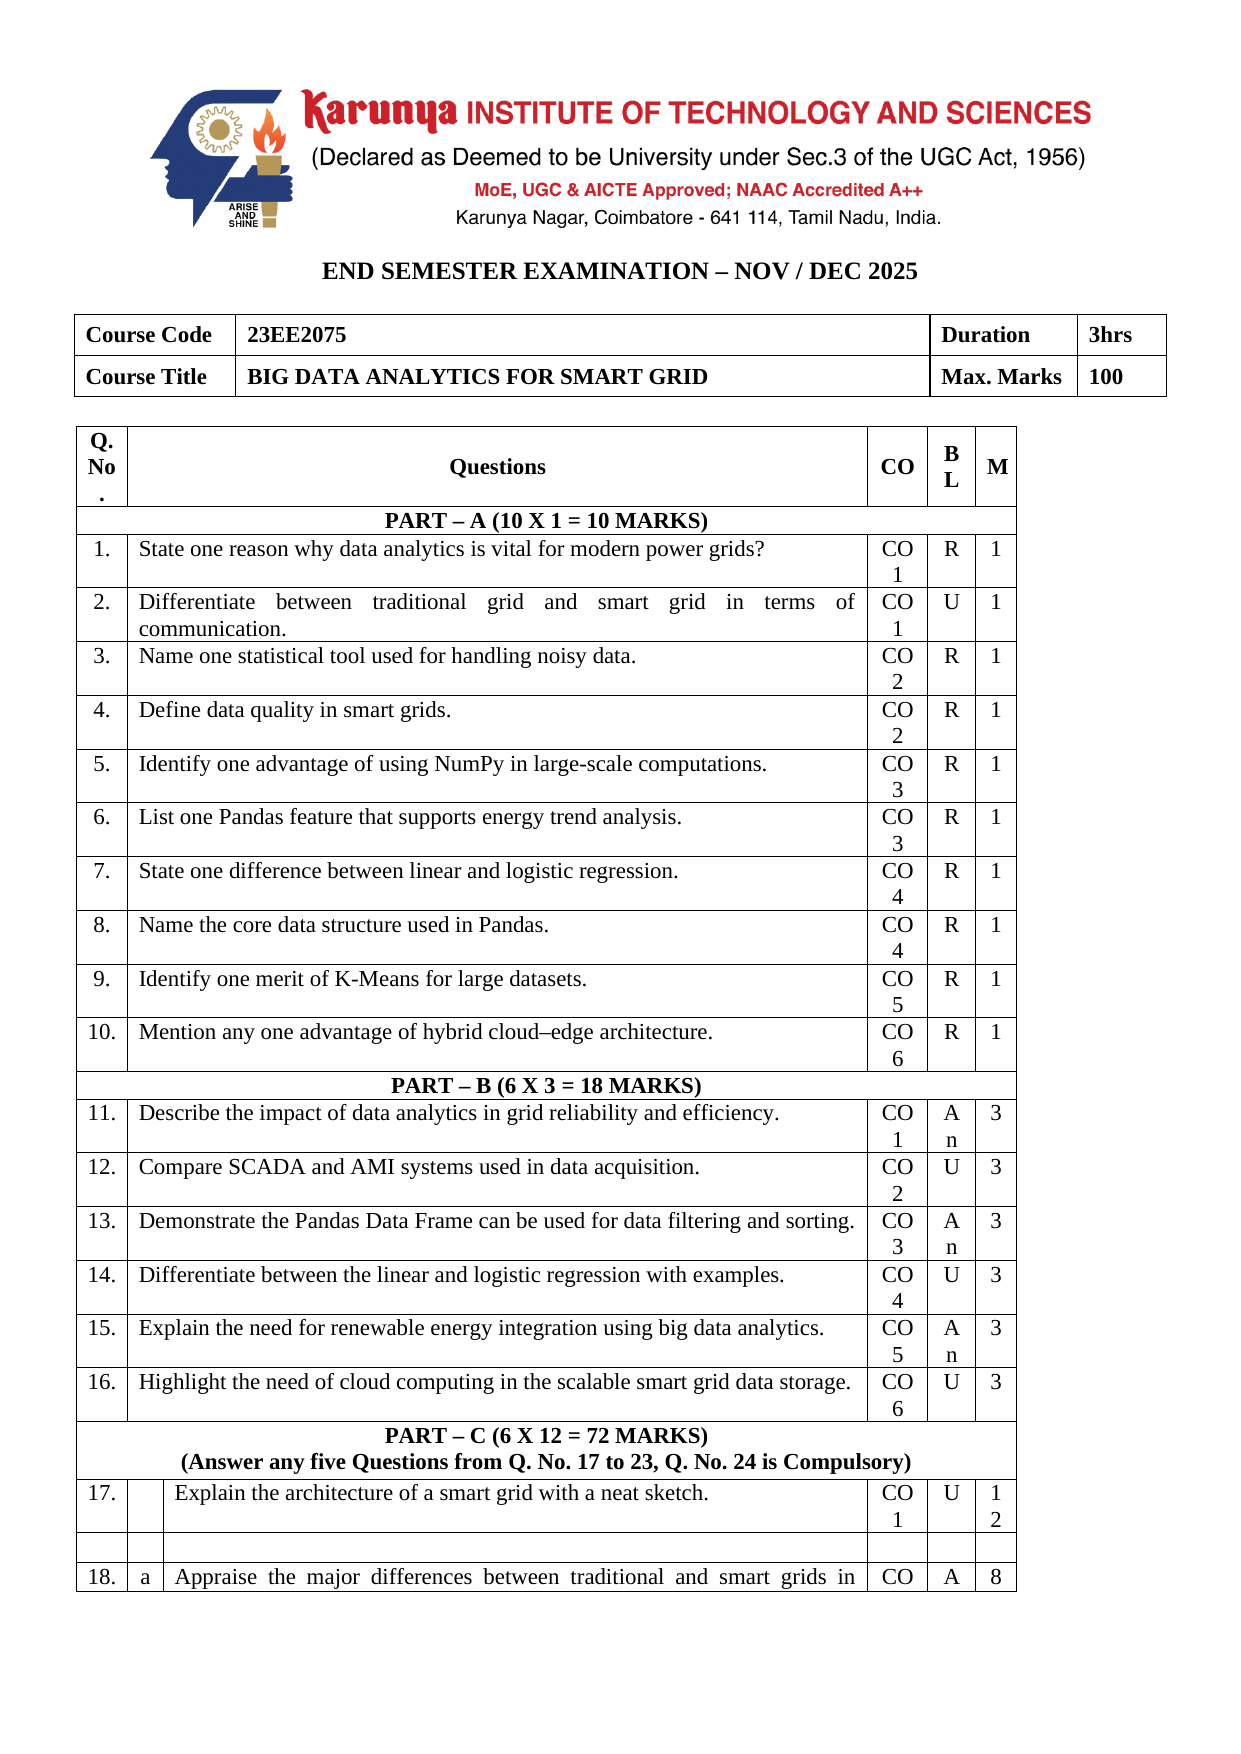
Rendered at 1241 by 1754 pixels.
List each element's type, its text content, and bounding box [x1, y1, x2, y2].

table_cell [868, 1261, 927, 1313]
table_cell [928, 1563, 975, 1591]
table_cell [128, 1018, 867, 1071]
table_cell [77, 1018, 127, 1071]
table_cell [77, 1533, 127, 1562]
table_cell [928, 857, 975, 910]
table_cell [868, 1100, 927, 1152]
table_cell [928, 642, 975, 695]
picture [150, 89, 1091, 228]
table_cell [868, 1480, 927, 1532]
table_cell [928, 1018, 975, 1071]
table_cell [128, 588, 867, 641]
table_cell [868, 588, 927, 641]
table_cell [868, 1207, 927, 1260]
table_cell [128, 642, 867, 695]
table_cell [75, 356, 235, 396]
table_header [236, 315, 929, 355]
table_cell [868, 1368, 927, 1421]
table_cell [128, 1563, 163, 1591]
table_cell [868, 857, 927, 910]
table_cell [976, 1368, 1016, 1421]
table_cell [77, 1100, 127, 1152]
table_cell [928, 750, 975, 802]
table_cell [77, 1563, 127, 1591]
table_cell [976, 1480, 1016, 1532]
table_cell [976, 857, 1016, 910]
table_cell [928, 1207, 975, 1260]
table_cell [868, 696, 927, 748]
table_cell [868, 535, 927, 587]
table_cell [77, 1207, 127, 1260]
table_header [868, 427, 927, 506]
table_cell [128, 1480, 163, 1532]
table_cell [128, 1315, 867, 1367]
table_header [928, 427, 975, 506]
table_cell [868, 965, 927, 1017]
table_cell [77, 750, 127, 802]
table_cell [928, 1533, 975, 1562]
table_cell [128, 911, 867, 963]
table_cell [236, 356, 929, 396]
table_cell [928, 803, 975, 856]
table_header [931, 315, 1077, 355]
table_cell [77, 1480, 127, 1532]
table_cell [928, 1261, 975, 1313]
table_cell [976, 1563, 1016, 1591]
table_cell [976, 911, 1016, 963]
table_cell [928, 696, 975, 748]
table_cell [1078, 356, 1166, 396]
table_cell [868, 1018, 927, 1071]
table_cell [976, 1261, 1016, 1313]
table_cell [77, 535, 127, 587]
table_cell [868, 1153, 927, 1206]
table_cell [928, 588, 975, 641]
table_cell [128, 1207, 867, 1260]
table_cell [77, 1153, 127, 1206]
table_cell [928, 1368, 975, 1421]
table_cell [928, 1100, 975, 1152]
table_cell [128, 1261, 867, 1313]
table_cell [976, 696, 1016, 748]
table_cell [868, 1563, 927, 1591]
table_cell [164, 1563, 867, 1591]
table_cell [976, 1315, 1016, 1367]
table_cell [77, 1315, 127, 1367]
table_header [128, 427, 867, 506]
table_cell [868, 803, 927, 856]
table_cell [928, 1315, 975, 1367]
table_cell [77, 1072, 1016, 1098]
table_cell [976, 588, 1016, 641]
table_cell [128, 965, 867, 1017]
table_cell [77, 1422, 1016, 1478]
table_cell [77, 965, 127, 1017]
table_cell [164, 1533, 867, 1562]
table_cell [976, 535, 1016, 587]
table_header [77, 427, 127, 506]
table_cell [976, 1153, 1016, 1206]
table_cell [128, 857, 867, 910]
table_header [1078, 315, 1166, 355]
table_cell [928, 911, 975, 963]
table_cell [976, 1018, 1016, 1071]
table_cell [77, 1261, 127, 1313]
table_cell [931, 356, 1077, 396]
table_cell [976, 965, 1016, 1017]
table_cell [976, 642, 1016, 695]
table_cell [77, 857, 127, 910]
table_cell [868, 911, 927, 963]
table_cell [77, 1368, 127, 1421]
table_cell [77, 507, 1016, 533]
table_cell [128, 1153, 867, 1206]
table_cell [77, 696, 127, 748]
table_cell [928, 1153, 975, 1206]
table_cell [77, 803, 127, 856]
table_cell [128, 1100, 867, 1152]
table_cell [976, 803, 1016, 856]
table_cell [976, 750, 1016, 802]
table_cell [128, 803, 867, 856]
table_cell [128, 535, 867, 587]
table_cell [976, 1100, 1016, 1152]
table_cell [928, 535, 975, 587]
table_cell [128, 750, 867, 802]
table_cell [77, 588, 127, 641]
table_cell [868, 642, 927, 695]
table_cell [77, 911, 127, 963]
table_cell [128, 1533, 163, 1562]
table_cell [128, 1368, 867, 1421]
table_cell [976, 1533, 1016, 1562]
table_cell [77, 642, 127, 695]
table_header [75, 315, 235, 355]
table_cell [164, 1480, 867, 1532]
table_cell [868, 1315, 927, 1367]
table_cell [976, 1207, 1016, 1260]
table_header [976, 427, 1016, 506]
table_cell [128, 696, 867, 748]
text END SEMESTER EXAMINATION – NOV / DEC 2025 [150, 256, 1090, 285]
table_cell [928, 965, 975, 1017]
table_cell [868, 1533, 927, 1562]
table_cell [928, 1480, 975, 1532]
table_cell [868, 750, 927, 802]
